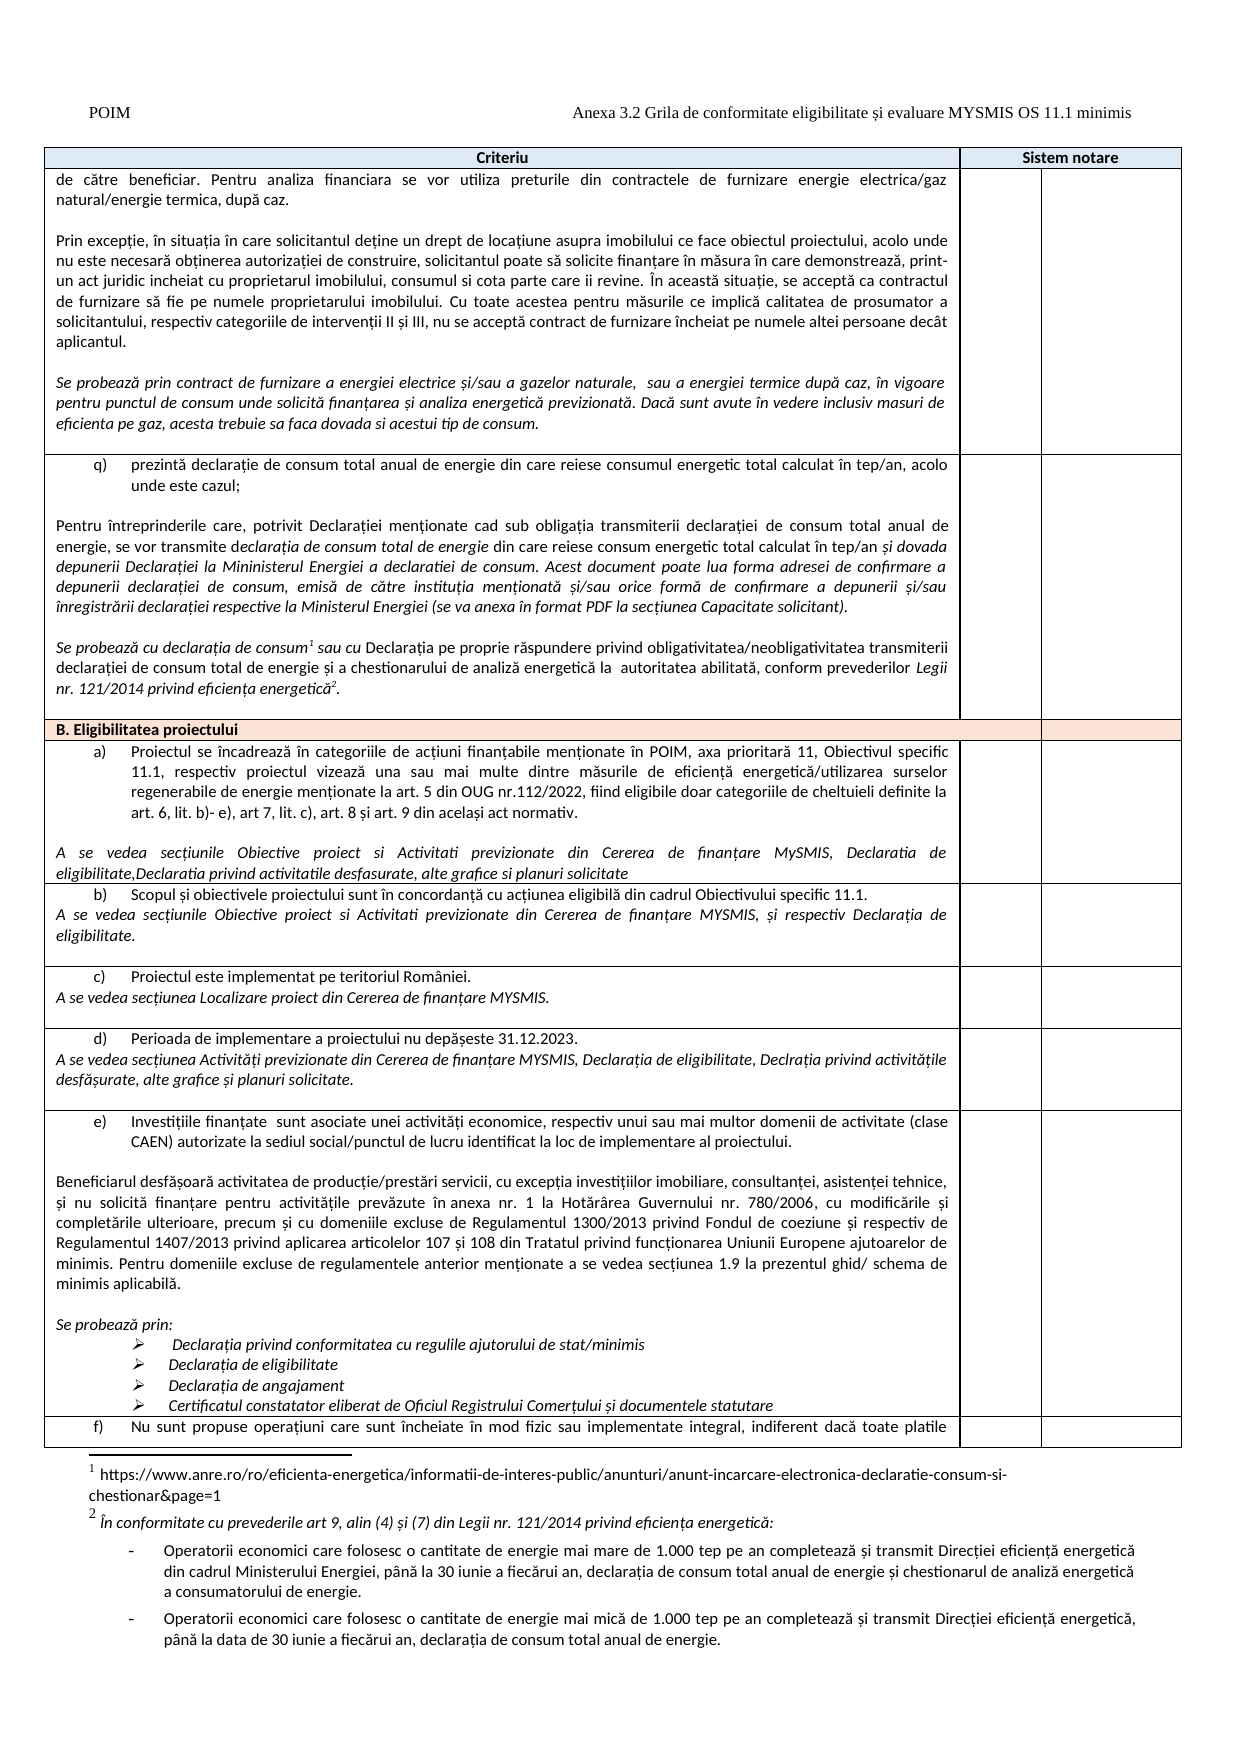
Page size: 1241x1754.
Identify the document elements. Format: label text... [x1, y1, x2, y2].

table_cell [961, 1111, 1041, 1416]
table_cell B. Eligibilitatea proiectului [45, 720, 1041, 740]
table_cell [1042, 884, 1181, 966]
table_cell Proiectul se încadrează în categoriile de acţiuni finanţabile menţionate în POIM, axa prioritară 11, Obiectivul specific 11.1, respectiv proiectul vizează una sau mai multe dintre măsurile de eficiență energetică/utilizarea surselor regenerabile de energie menționate la art. 5 din OUG nr.112/2022, fiind eligibile doar categoriile de cheltuieli definite la art. 6, lit. b)- e), art 7, lit. c), art. 8 și art. 9 din același act normativ. A se vedea secţiunile Obiective proiect si Activitati previzionate din Cererea de finanţare MySMIS, Declaratia de eligibilitate,Declaratia privind activitatile desfasurate, alte grafice si planuri solicitate [45, 741, 959, 883]
table_cell [1042, 1029, 1181, 1110]
table_cell prezintă declarație de consum total anual de energie din care reiese consumul energetic total calculat în tep/an, acolo unde este cazul; Pentru întreprinderile care, potrivit Declarației menționate cad sub obligația transmiterii declarației de consum total anual de energie, se vor transmite declaraţia de consum total de energie din care reiese consum energetic total calculat în tep/an și dovada depunerii Declarației la Mininisterul Energiei a declaratiei de consum. Acest document poate lua forma adresei de confirmare a depunerii declarației de consum, emisă de către instituția menționată și/sau orice formă de confirmare a depunerii și/sau înregistrării declarației respective la Ministerul Energiei (se va anexa în format PDF la secţiunea Capacitate solicitant). Se probează cu declarația de consum sau cu Declarația pe proprie răspundere privind obligativitatea/neobligativitatea transmiterii declaraţiei de consum total de energie şi a chestionarului de analiză energetică la autoritatea abilitată, conform prevederilor Legii nr. 121/2014 privind eficienţa energetică. [45, 455, 959, 719]
table_cell [1042, 1111, 1181, 1416]
table_cell [1042, 169, 1181, 453]
table_cell [1042, 1417, 1181, 1447]
table_cell [961, 1417, 1041, 1447]
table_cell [45, 1417, 959, 1447]
table_cell [961, 455, 1041, 719]
table_cell [1042, 967, 1181, 1027]
table_cell [961, 1029, 1041, 1110]
table_cell Scopul şi obiectivele proiectului sunt în concordanţă cu acţiunea eligibilă din cadrul Obiectivului specific 11.1. A se vedea secţiunile Obiective proiect si Activitati previzionate din Cererea de finanţare MYSMIS, și respectiv Declarația de eligibilitate. [45, 884, 959, 966]
table_cell [1042, 455, 1181, 719]
table_header Criteriu [45, 148, 959, 168]
table_cell [1042, 720, 1181, 740]
table_cell Proiectul este implementat pe teritoriul României. A se vedea secţiunea Localizare proiect din Cererea de finanţare MYSMIS. [45, 967, 959, 1027]
table_cell Investițiile finanţate sunt asociate unei activități economice, respectiv unui sau mai multor domenii de activitate (clase CAEN) autorizate la sediul social/punctul de lucru identificat la loc de implementare al proiectului. Beneficiarul desfășoară activitatea de producție/prestări servicii, cu excepția investițiilor imobiliare, consultanței, asistenței tehnice, și nu solicită finanțare pentru activitățile prevăzute în anexa nr. 1 la Hotărârea Guvernului nr. 780/2006, cu modificările și completările ulterioare, precum și cu domeniile excluse de Regulamentul 1300/2013 privind Fondul de coeziune și respectiv de Regulamentul 1407/2013 privind aplicarea articolelor 107 și 108 din Tratatul privind funcționarea Uniunii Europene ajutoarelor de minimis. Pentru domeniile excluse de regulamentele anterior menționate a se vedea secțiunea 1.9 la prezentul ghid/ schema de minimis aplicabilă. Se probează prin: Declarația privind conformitatea cu regulile ajutorului de stat/minimis Declarația de eligibilitate Declaraţia de angajament Certificatul constatator eliberat de Oficiul Registrului Comerţului și documentele statutare [45, 1111, 959, 1416]
table_cell [961, 741, 1041, 883]
table_cell [961, 967, 1041, 1027]
table_cell Perioada de implementare a proiectului nu depășeste 31.12.2023. A se vedea secţiunea Activităţi previzionate din Cererea de finanţare MYSMIS, Declarația de eligibilitate, Declrația privind activitățile desfășurate, alte grafice și planuri solicitate. [45, 1029, 959, 1110]
table_cell [961, 169, 1041, 453]
table_cell [961, 884, 1041, 966]
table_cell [45, 169, 959, 453]
table_header Sistem notare [961, 148, 1181, 168]
table_cell [1042, 741, 1181, 883]
